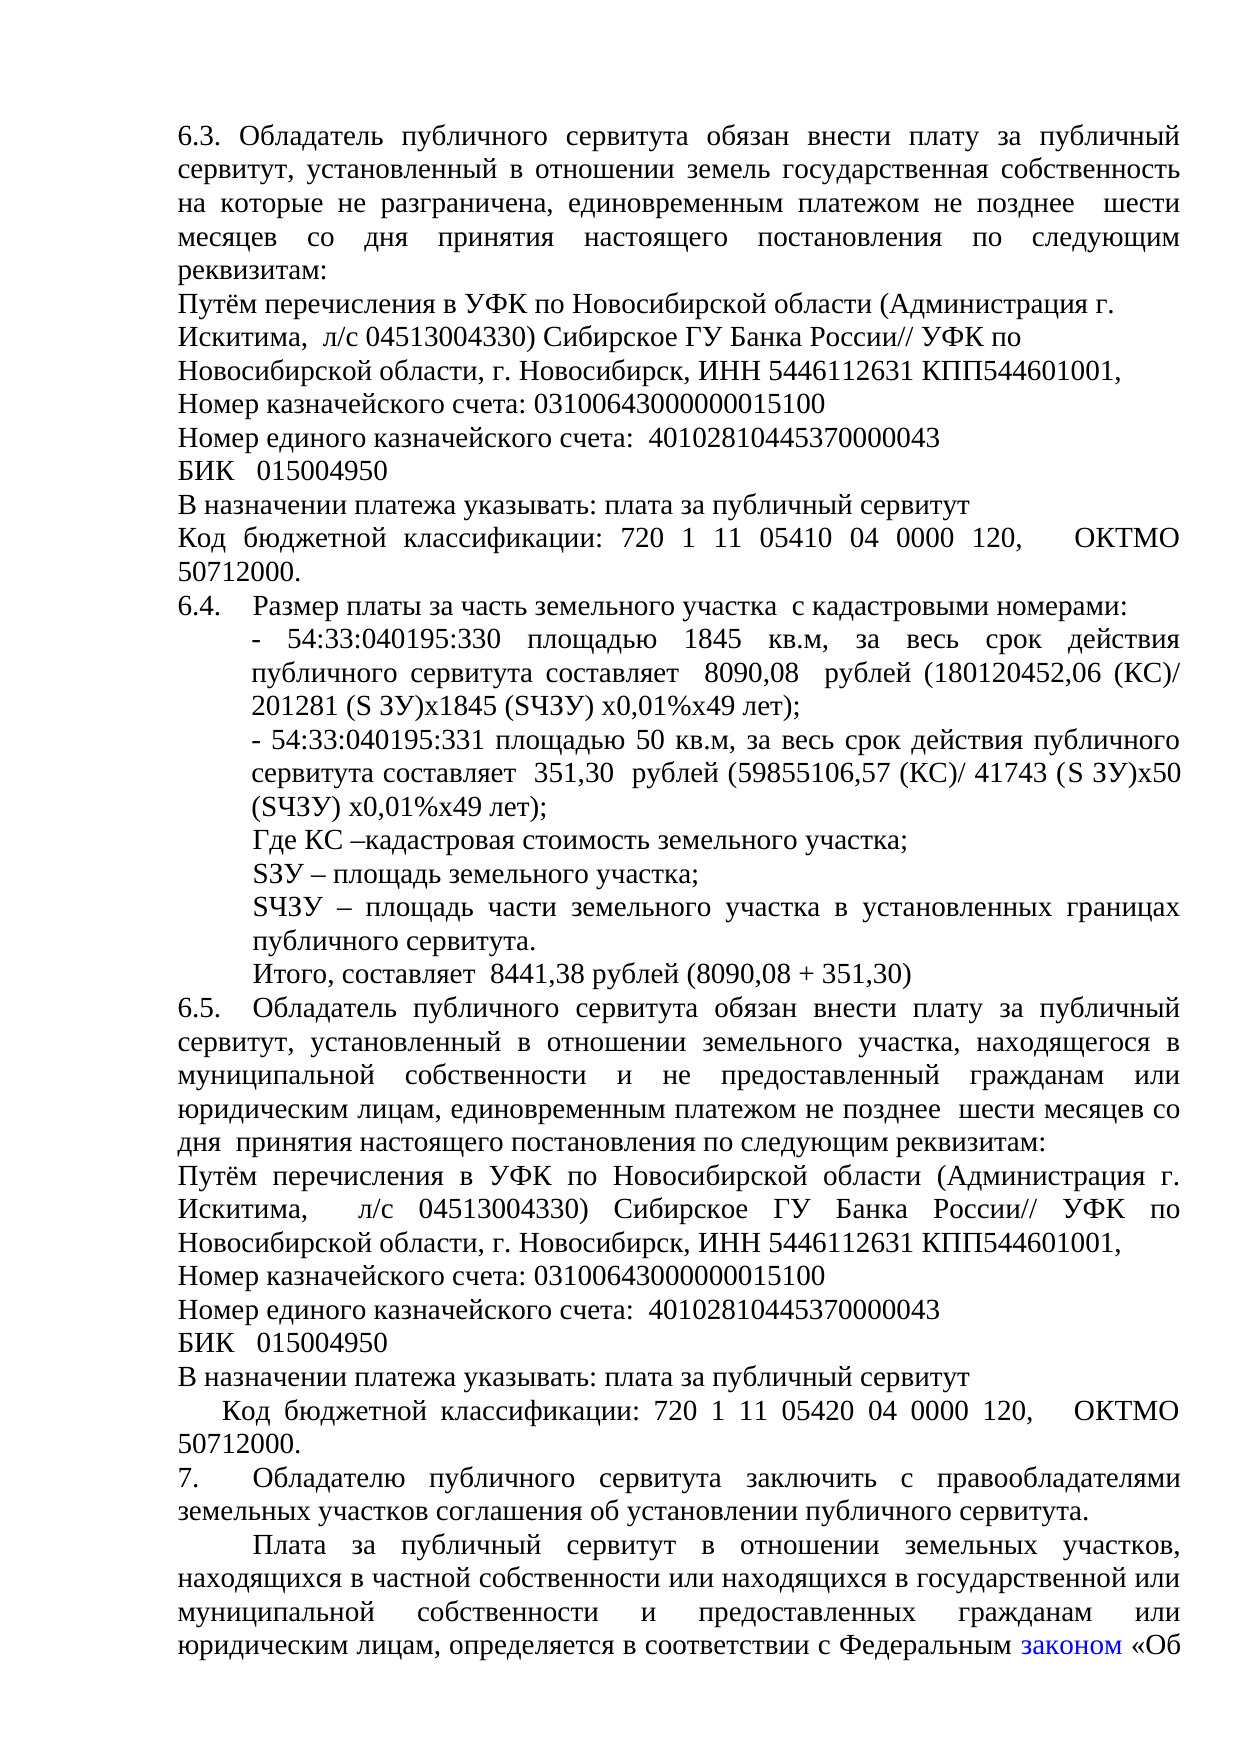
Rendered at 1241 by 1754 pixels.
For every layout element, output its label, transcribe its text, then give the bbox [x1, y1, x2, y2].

text Путём перечисления в УФК по Новосибирской области (Администрация г. Искитима, л/с 04513004330) Сибирское ГУ Банка России// УФК по Новосибирской области, г. Новосибирск, ИНН 5446112631 КПП544601001, [177, 286, 1181, 386]
text В назначении платежа указывать: плата за публичный сервитут [177, 1359, 1181, 1393]
text 6.5. Обладатель публичного сервитута обязан внести плату за публичный сервитут, установленный в отношении земельного участка, находящегося в муниципальной собственности и не предоставленный гражданам или юридическим лицам, единовременным платежом не позднее шести месяцев со дня принятия настоящего постановления по следующим реквизитам: [177, 990, 1181, 1158]
list Обладателю публичного сервитута заключить с правообладателями земельных участков соглашения об установлении публичного сервитута. [177, 1460, 1181, 1527]
text В назначении платежа указывать: плата за публичный сервитут [177, 487, 1181, 521]
text Итого, составляет 8441,38 рублей (8090,08 + 351,30) [252, 957, 1181, 990]
text SЧЗУ – площадь части земельного участка в установленных границах публичного сервитута. [252, 889, 1181, 957]
text Номер единого казначейского счета: 40102810445370000043 [177, 420, 1181, 453]
text Код бюджетной классификации: 720 1 11 05410 04 0000 120, ОКТМО 50712000. [177, 521, 1181, 588]
text - 54:33:040195:331 площадью 50 кв.м, за весь срок действия публичного сервитута составляет 351,30 рублей (59855106,57 (КС)/ 41743 (S ЗУ)x50 (SЧЗУ) x0,01%x49 лет); [251, 722, 1181, 822]
text Номер единого казначейского счета: 40102810445370000043 [177, 1292, 1181, 1326]
list Размер платы за часть земельного участка с кадастровыми номерами: [177, 588, 1181, 621]
text 6.3. Обладатель публичного сервитута обязан внести плату за публичный сервитут, установленный в отношении земель государственная собственность на которые не разграничена, единовременным платежом не позднее шести месяцев со дня принятия настоящего постановления по следующим реквизитам: [177, 118, 1181, 286]
text Номер казначейского счета: 03100643000000015100 [177, 1258, 1181, 1292]
text БИК 015004950 [177, 453, 1181, 487]
text - 54:33:040195:330 площадью 1845 кв.м, за весь срок действия публичного сервитута составляет 8090,08 рублей (180120452,06 (КС)/ 201281 (S ЗУ)x1845 (SЧЗУ) x0,01%x49 лет); [251, 621, 1181, 722]
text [177, 1527, 1181, 1661]
text SЗУ – площадь земельного участка; [252, 856, 1181, 889]
text Где КС –кадастровая стоимость земельного участка; [252, 822, 1181, 856]
text Номер казначейского счета: 03100643000000015100 [177, 386, 1181, 420]
text БИК 015004950 [177, 1326, 1181, 1359]
text Код бюджетной классификации: 720 1 11 05420 04 0000 120, ОКТМО 50712000. [177, 1393, 1181, 1460]
text Путём перечисления в УФК по Новосибирской области (Администрация г. Искитима, л/с 04513004330) Сибирское ГУ Банка России// УФК по Новосибирской области, г. Новосибирск, ИНН 5446112631 КПП544601001, [177, 1158, 1181, 1258]
